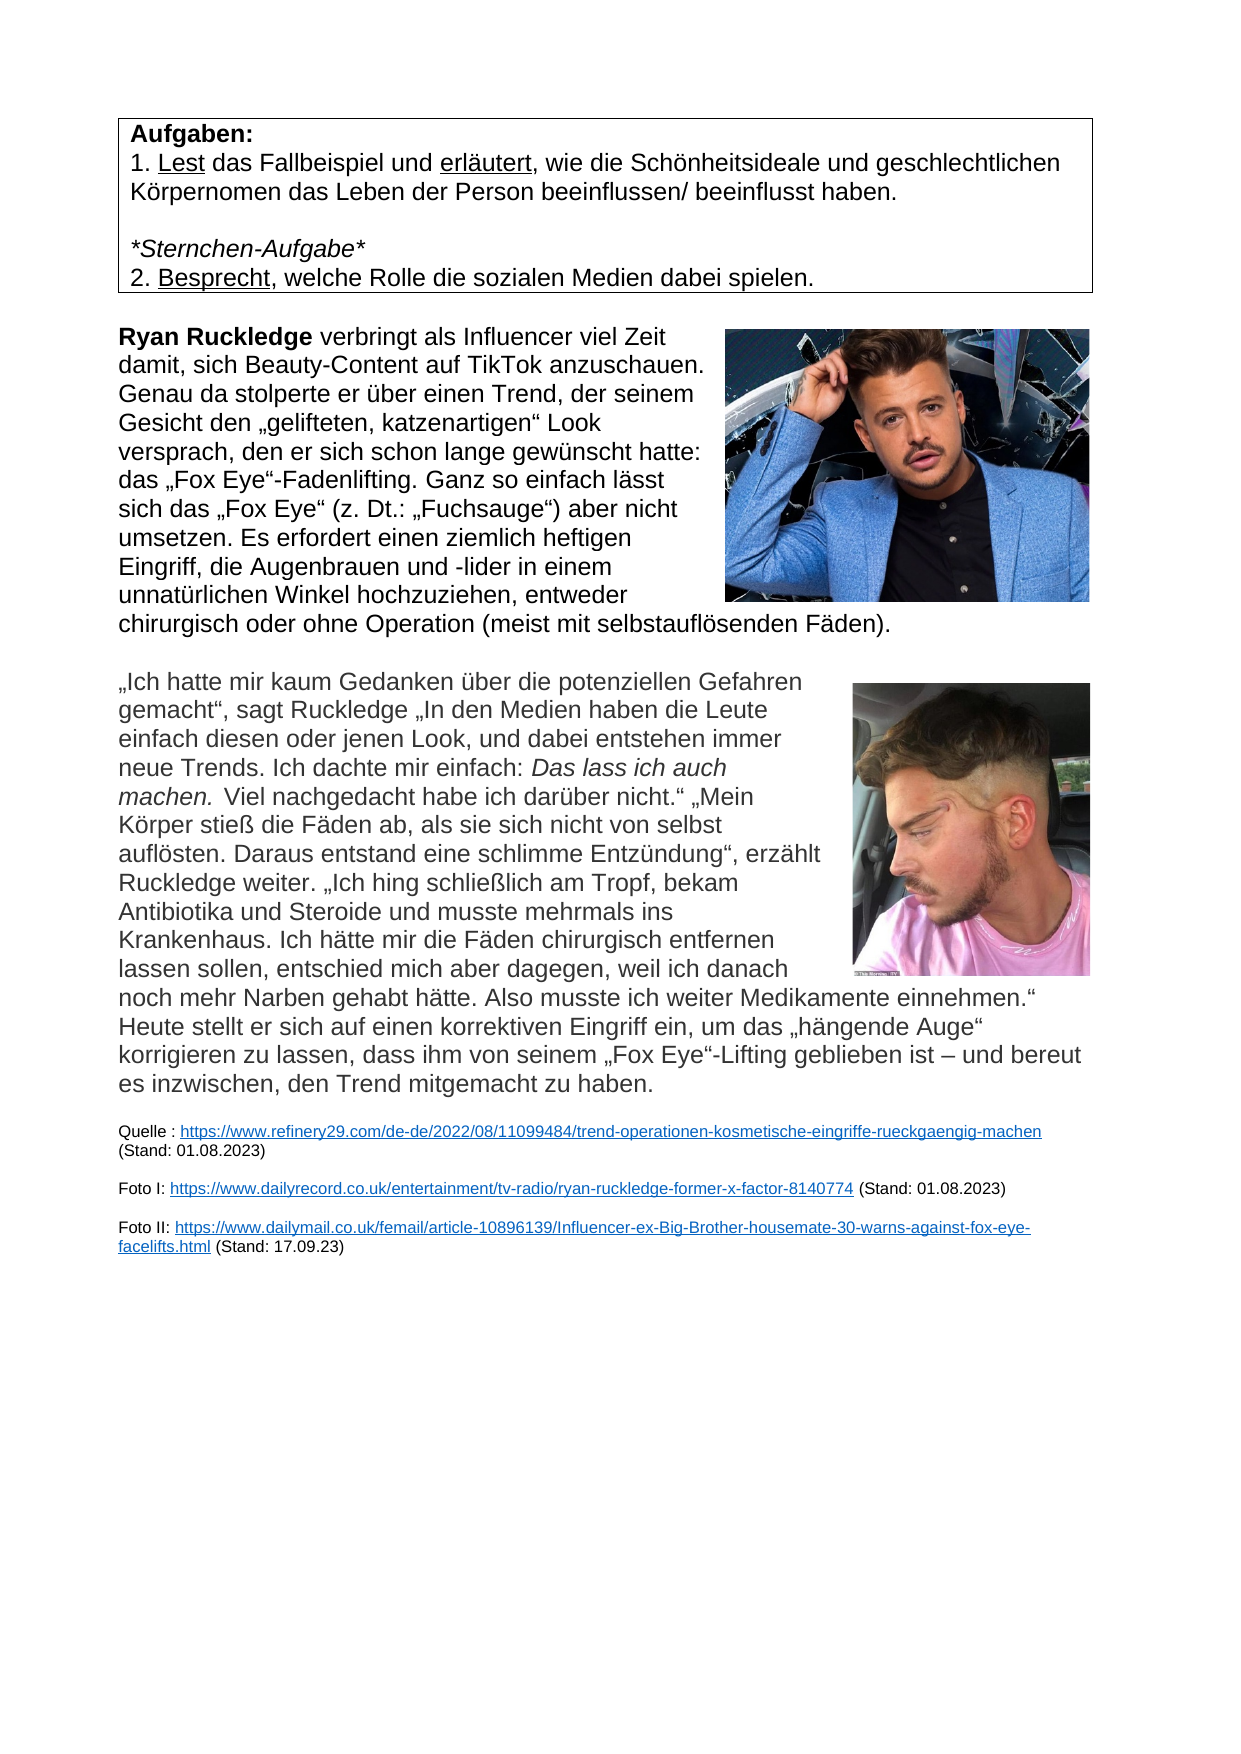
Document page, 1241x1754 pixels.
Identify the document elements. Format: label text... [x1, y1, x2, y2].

text Quelle : https://www.refinery29.com/de-de/2022/08/11099484/trend-operationen-kosmetische-eingriffe-rueckgaengig-machen (Stand: 01.08.2023) [118, 1122, 1092, 1160]
text Foto II: https://www.dailymail.co.uk/femail/article-10896139/Influencer-ex-Big-Brother-housemate-30-warns-against-fox-eye-facelifts.html (Stand: 17.09.23) [118, 1217, 1092, 1256]
picture [852, 683, 1091, 976]
text Foto I: https://www.dailyrecord.co.uk/entertainment/tv-radio/ryan-ruckledge-former-x-factor-8140774 (Stand: 01.08.2023) [118, 1179, 1092, 1198]
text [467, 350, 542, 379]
picture [725, 329, 1090, 602]
text „Ich hatte mir kaum Gedanken über die potenziellen Gefahren gemacht“, sagt Ruckledge „In den Medien haben die Leute einfach diesen oder jenen Look, und dabei entstehen immer neue Trends. Ich dachte mir einfach: Das lass ich auch machen. Viel nachgedacht habe ich darüber nicht.“ „Mein Körper stieß die Fäden ab, als sie sich nicht von selbst auflösten. Daraus entstand eine schlimme Entzündung“, erzählt Ruckledge weiter. „Ich hing schließlich am Tropf, bekam Antibiotika und Steroide und musste mehrmals ins Krankenhaus. Ich hätte mir die Fäden chirurgisch entfernen lassen sollen, entschied mich aber dagegen, weil ich danach noch mehr Narben gehabt hätte. Also musste ich weiter Medikamente einnehmen.“ Heute stellt er sich auf einen korrektiven Eingriff ein, um das „hängende Auge“ korrigieren zu lassen, dass ihm von seinem „Fox Eye“-Lifting geblieben ist – und bereut es inzwischen, den Trend mitgemacht zu haben. [118, 666, 1092, 1098]
table_header Aufgaben: 1. Lest das Fallbeispiel und erläutert, wie die Schönheitsideale und geschlechtlichen Körpernomen das Leben der Person beeinflussen/ beeinflusst haben. *Sternchen-Aufgabe* 2. Besprecht, welche Rolle die sozialen Medien dabei spielen. [119, 119, 1092, 292]
